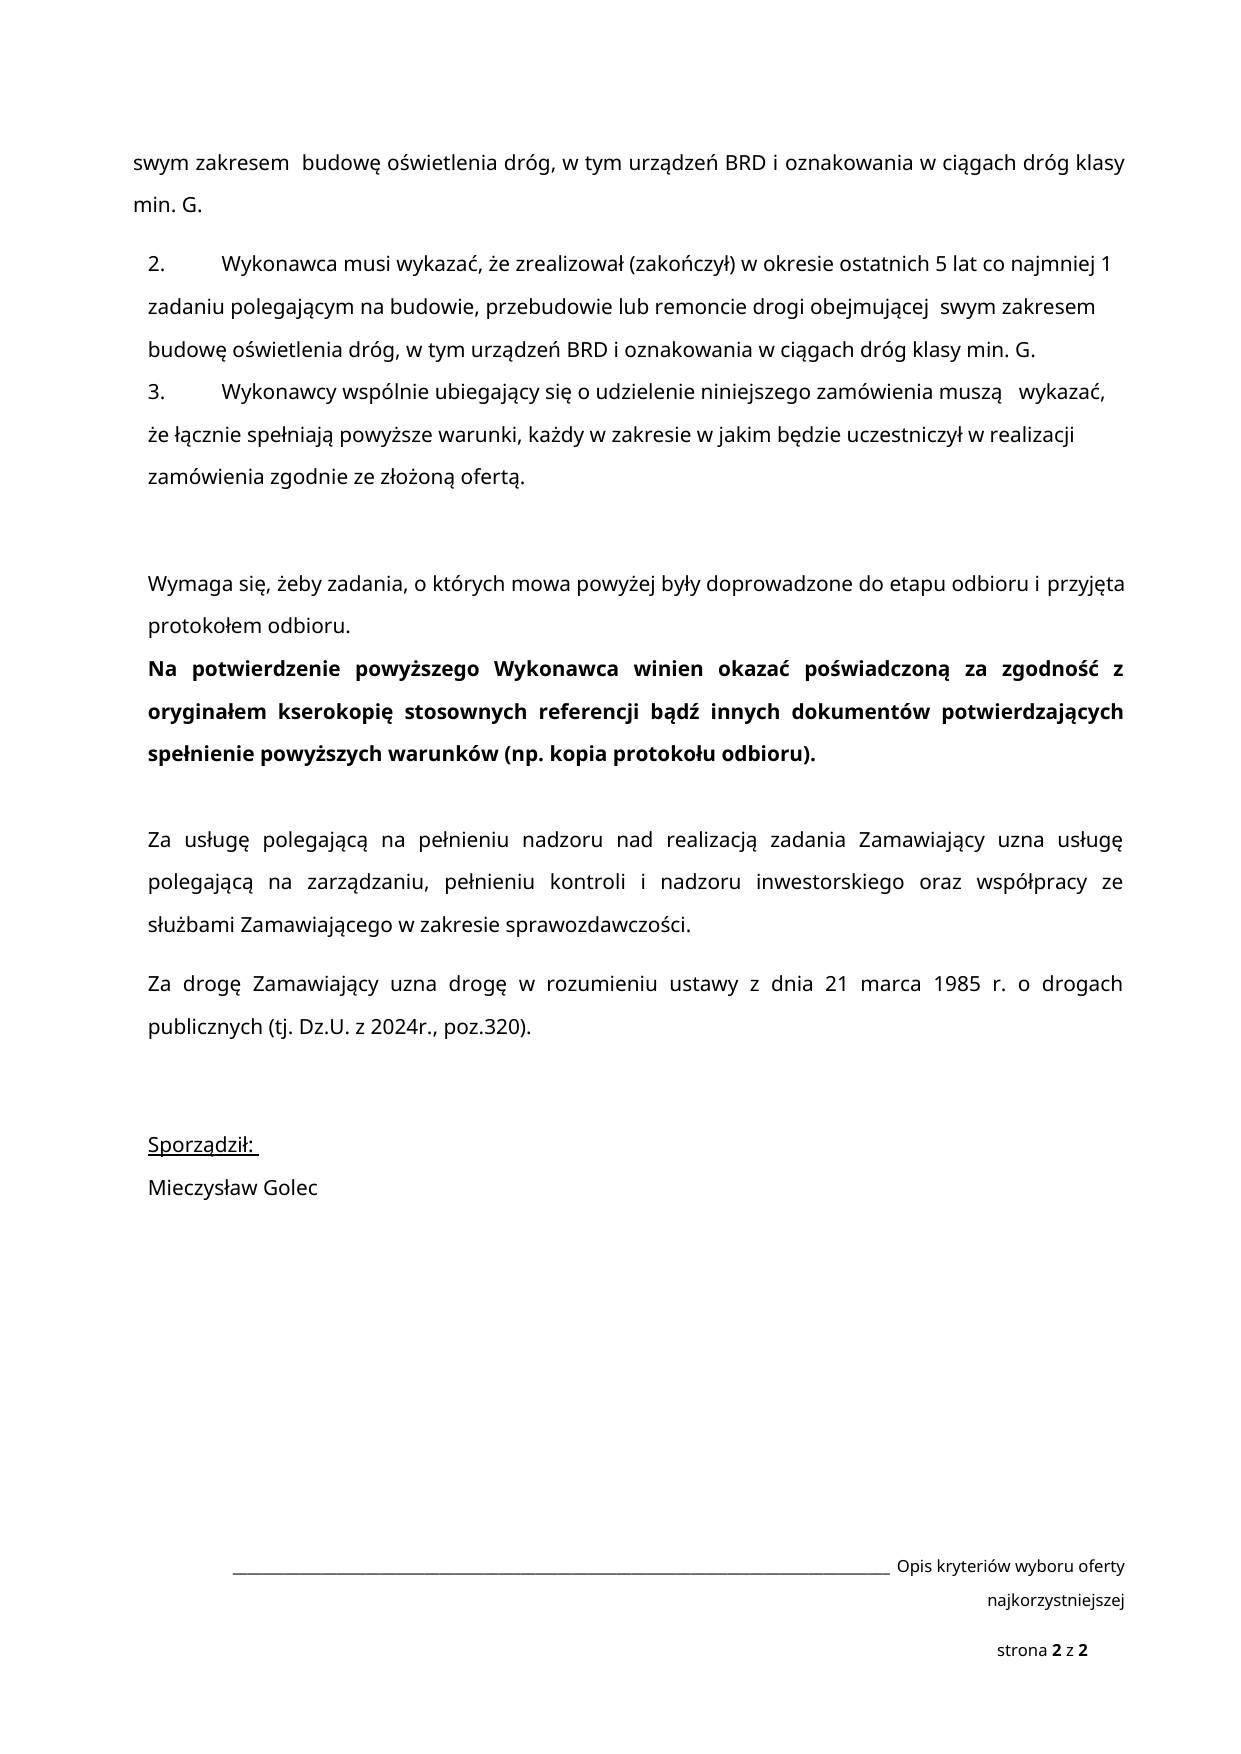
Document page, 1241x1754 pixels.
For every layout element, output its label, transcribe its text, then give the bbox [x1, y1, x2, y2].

list Wykonawcy wspólnie ubiegający się o udzielenie niniejszego zamówienia muszą wykazać, że łącznie spełniają powyższe warunki, każdy w zakresie w jakim będzie uczestniczył w realizacji zamówienia zgodnie ze złożoną ofertą. [148, 377, 1125, 491]
text Za usługę polegającą na pełnieniu nadzoru nad realizacją zadania Zamawiający uzna usługę polegającą na zarządzaniu, pełnieniu kontroli i nadzoru inwestorskiego oraz współpracy ze służbami Zamawiającego w zakresie sprawozdawczości. [148, 825, 1125, 938]
list Wykonawca musi wykazać, że zrealizował (zakończył) w okresie ostatnich 5 lat co najmniej 1 zadaniu polegającym na budowie, przebudowie lub remoncie drogi obejmującej swym zakresem budowę oświetlenia dróg, w tym urządzeń BRD i oznakowania w ciągach dróg klasy min. G. [148, 249, 1125, 363]
text Mieczysław Golec [148, 1173, 1125, 1201]
text Sporządził: [148, 1130, 1125, 1159]
text Za drogę Zamawiający uzna drogę w rozumieniu ustawy z dnia 21 marca 1985 r. o drogach publicznych (tj. Dz.U. z 2024r., poz.320). [148, 969, 1125, 1040]
text Na potwierdzenie powyższego Wykonawca winien okazać poświadczoną za zgodność z oryginałem kserokopię stosownych referencji bądź innych dokumentów potwierdzających spełnienie powyższych warunków (np. kopia protokołu odbioru). [148, 654, 1125, 768]
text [133, 148, 1125, 219]
text Wymaga się, żeby zadania, o których mowa powyżej były doprowadzone do etapu odbioru i przyjęta protokołem odbioru. [148, 569, 1125, 640]
